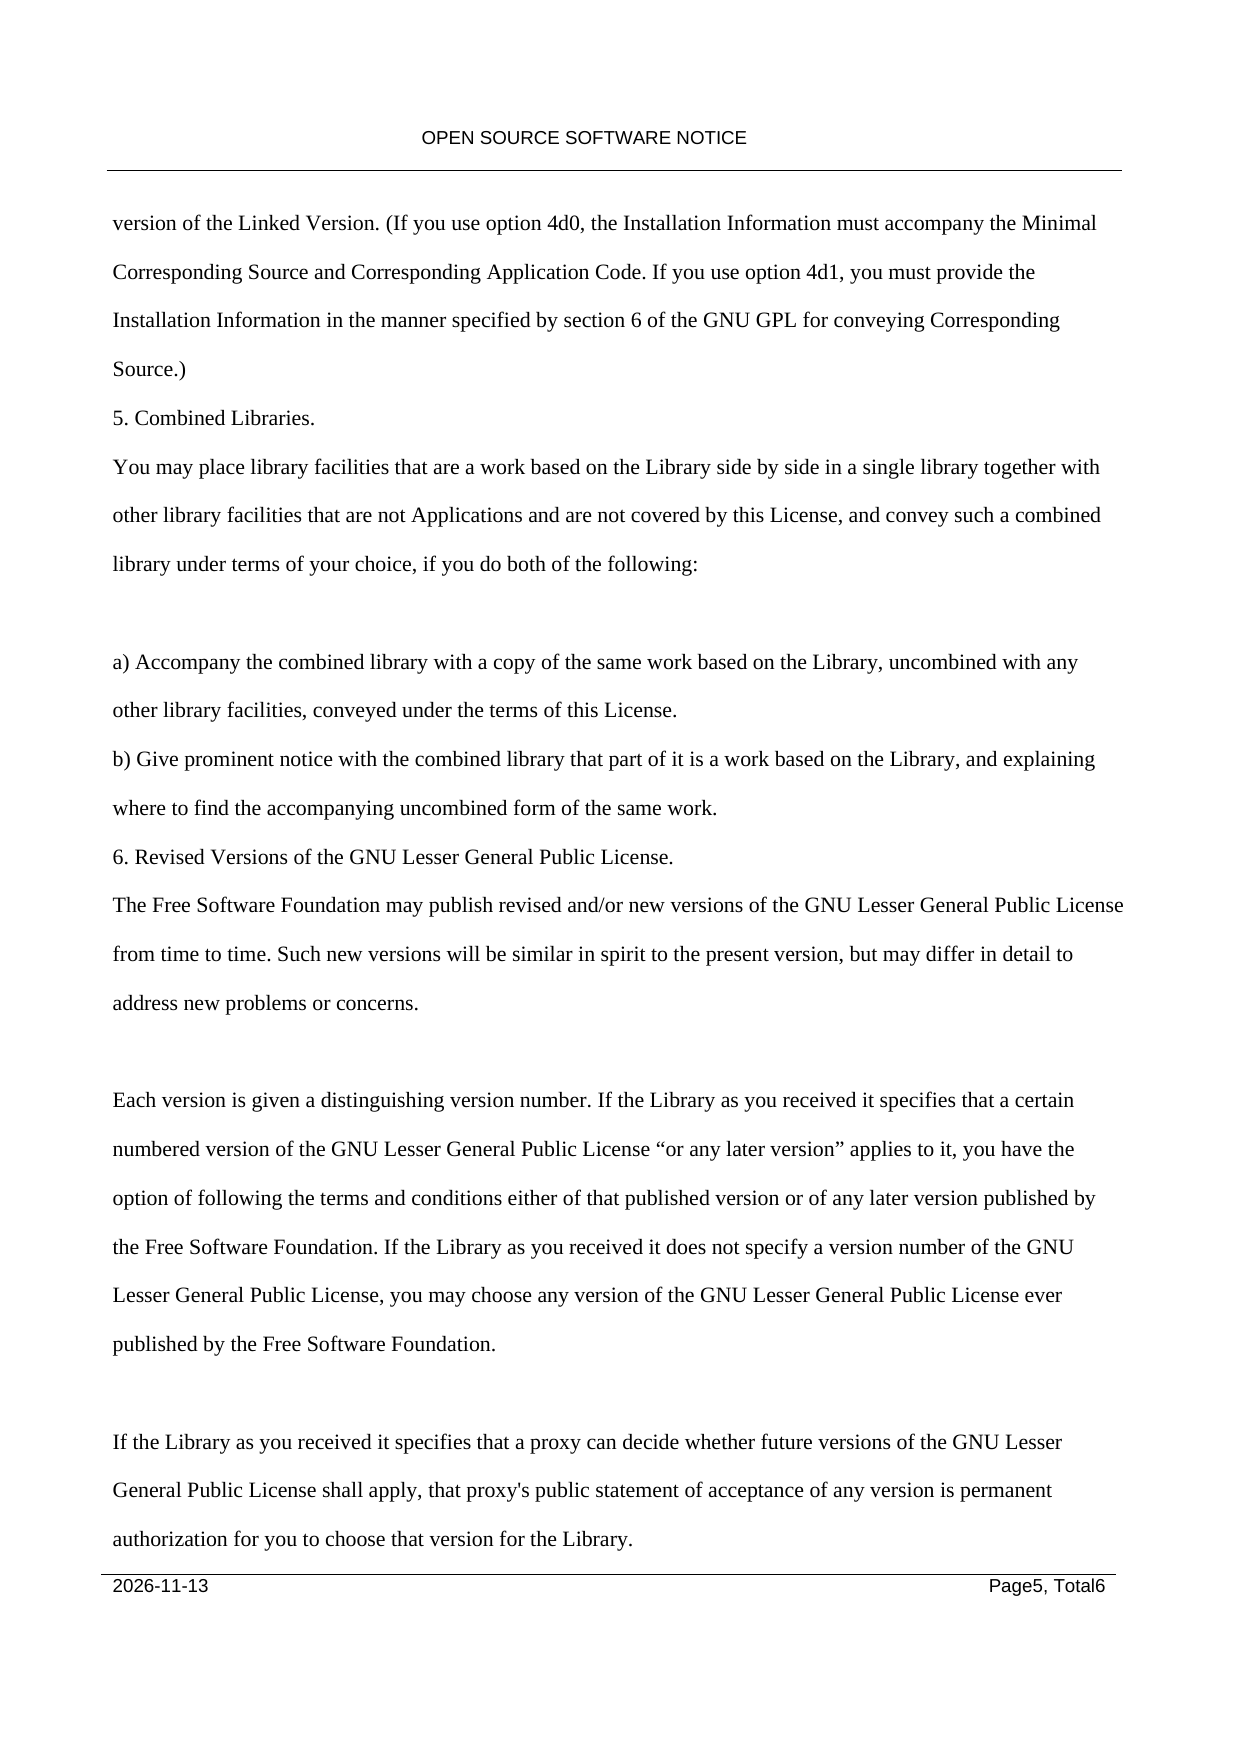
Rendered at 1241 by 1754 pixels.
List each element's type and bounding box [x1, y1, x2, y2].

text [112, 206, 1128, 1555]
